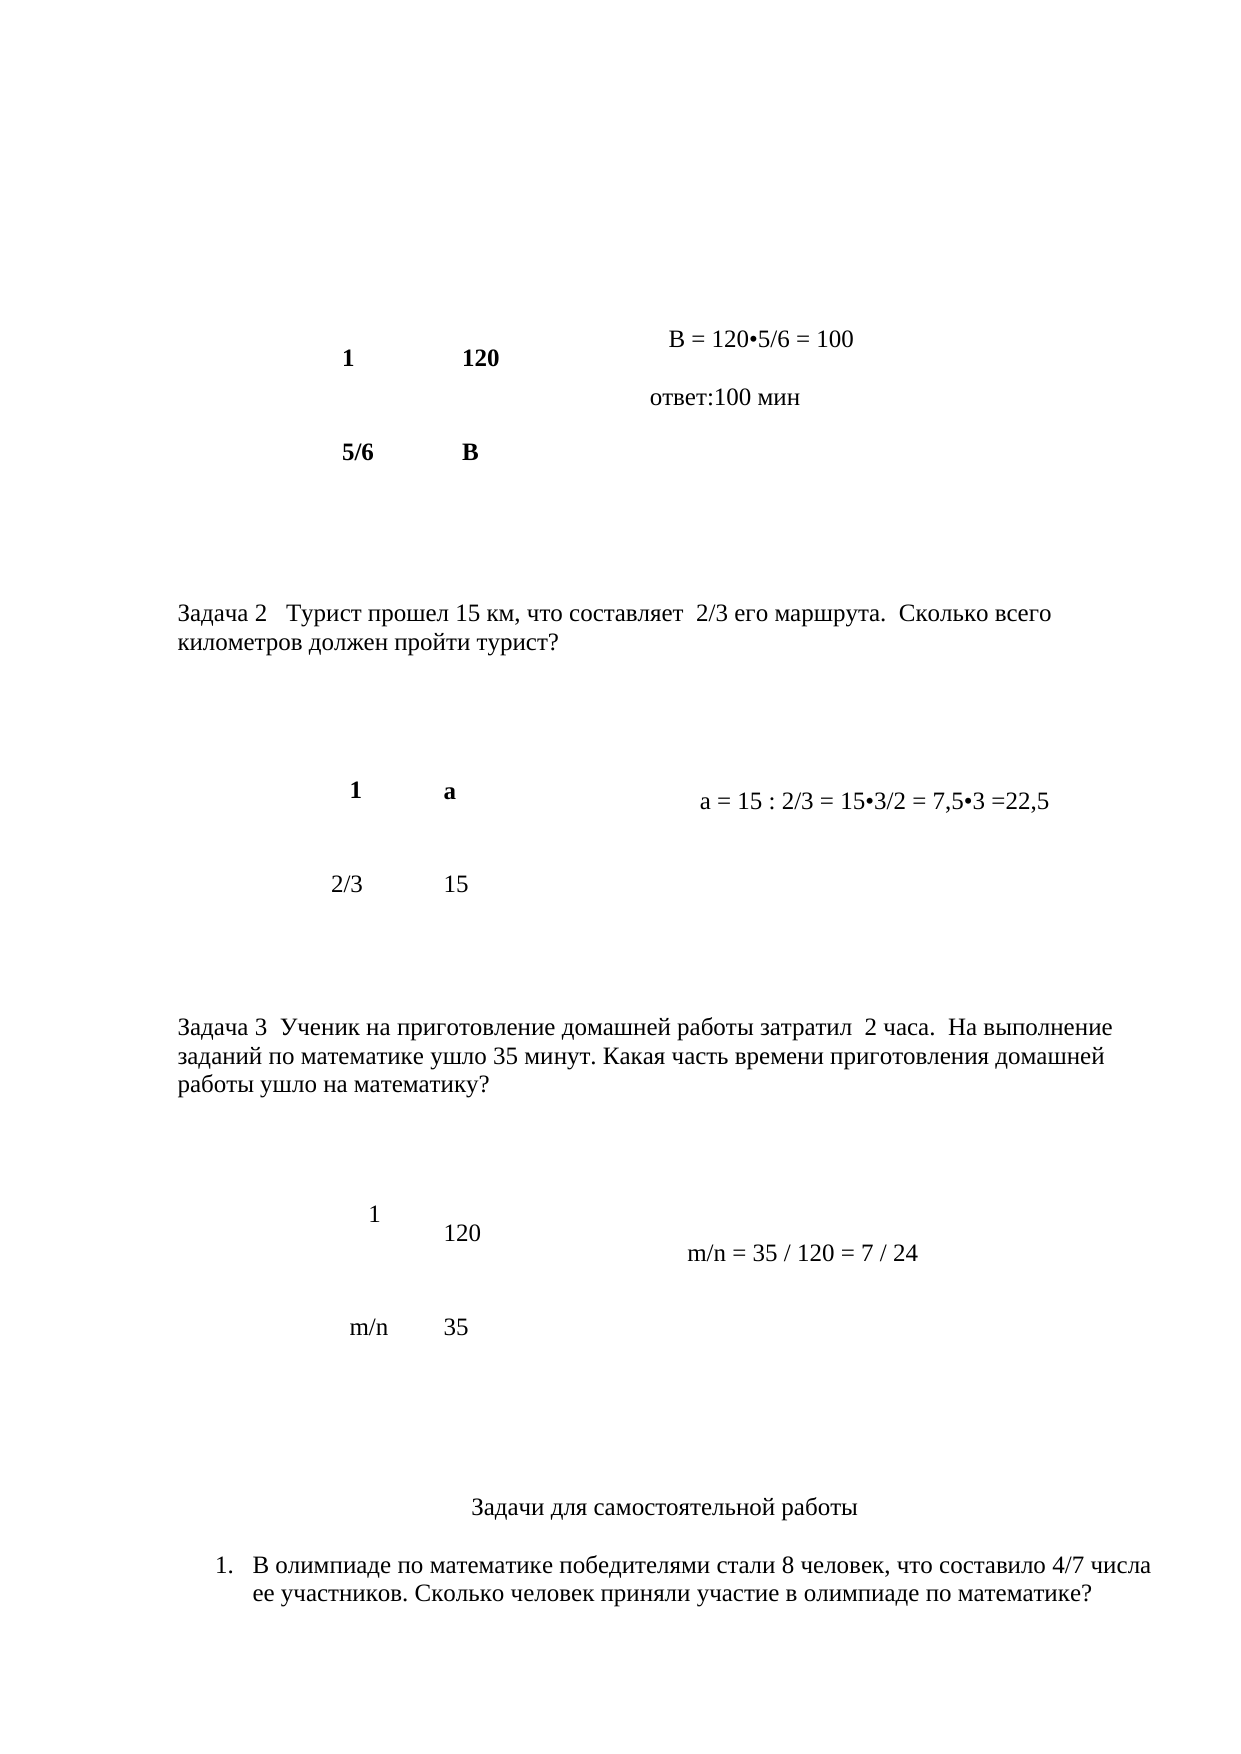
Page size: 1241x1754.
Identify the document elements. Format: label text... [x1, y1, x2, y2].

text Задачи для самостоятельной работы [177, 1492, 1152, 1521]
text Задача 2 Турист прошел , что составляет 2/3 его маршрута. Сколько всего километров должен пройти турист? [177, 598, 1152, 656]
text Задача 3 Ученик на приготовление домашней работы затратил На выполнение заданий по математике ушло 35 минут. Какая часть времени приготовления домашней работы ушло на математику? [177, 1012, 1152, 1098]
list В олимпиаде по математике победителями стали 8 человек, что составило 4/7 числа ее участников. Сколько человек приняли участие в олимпиаде по математике? [215, 1550, 1152, 1607]
